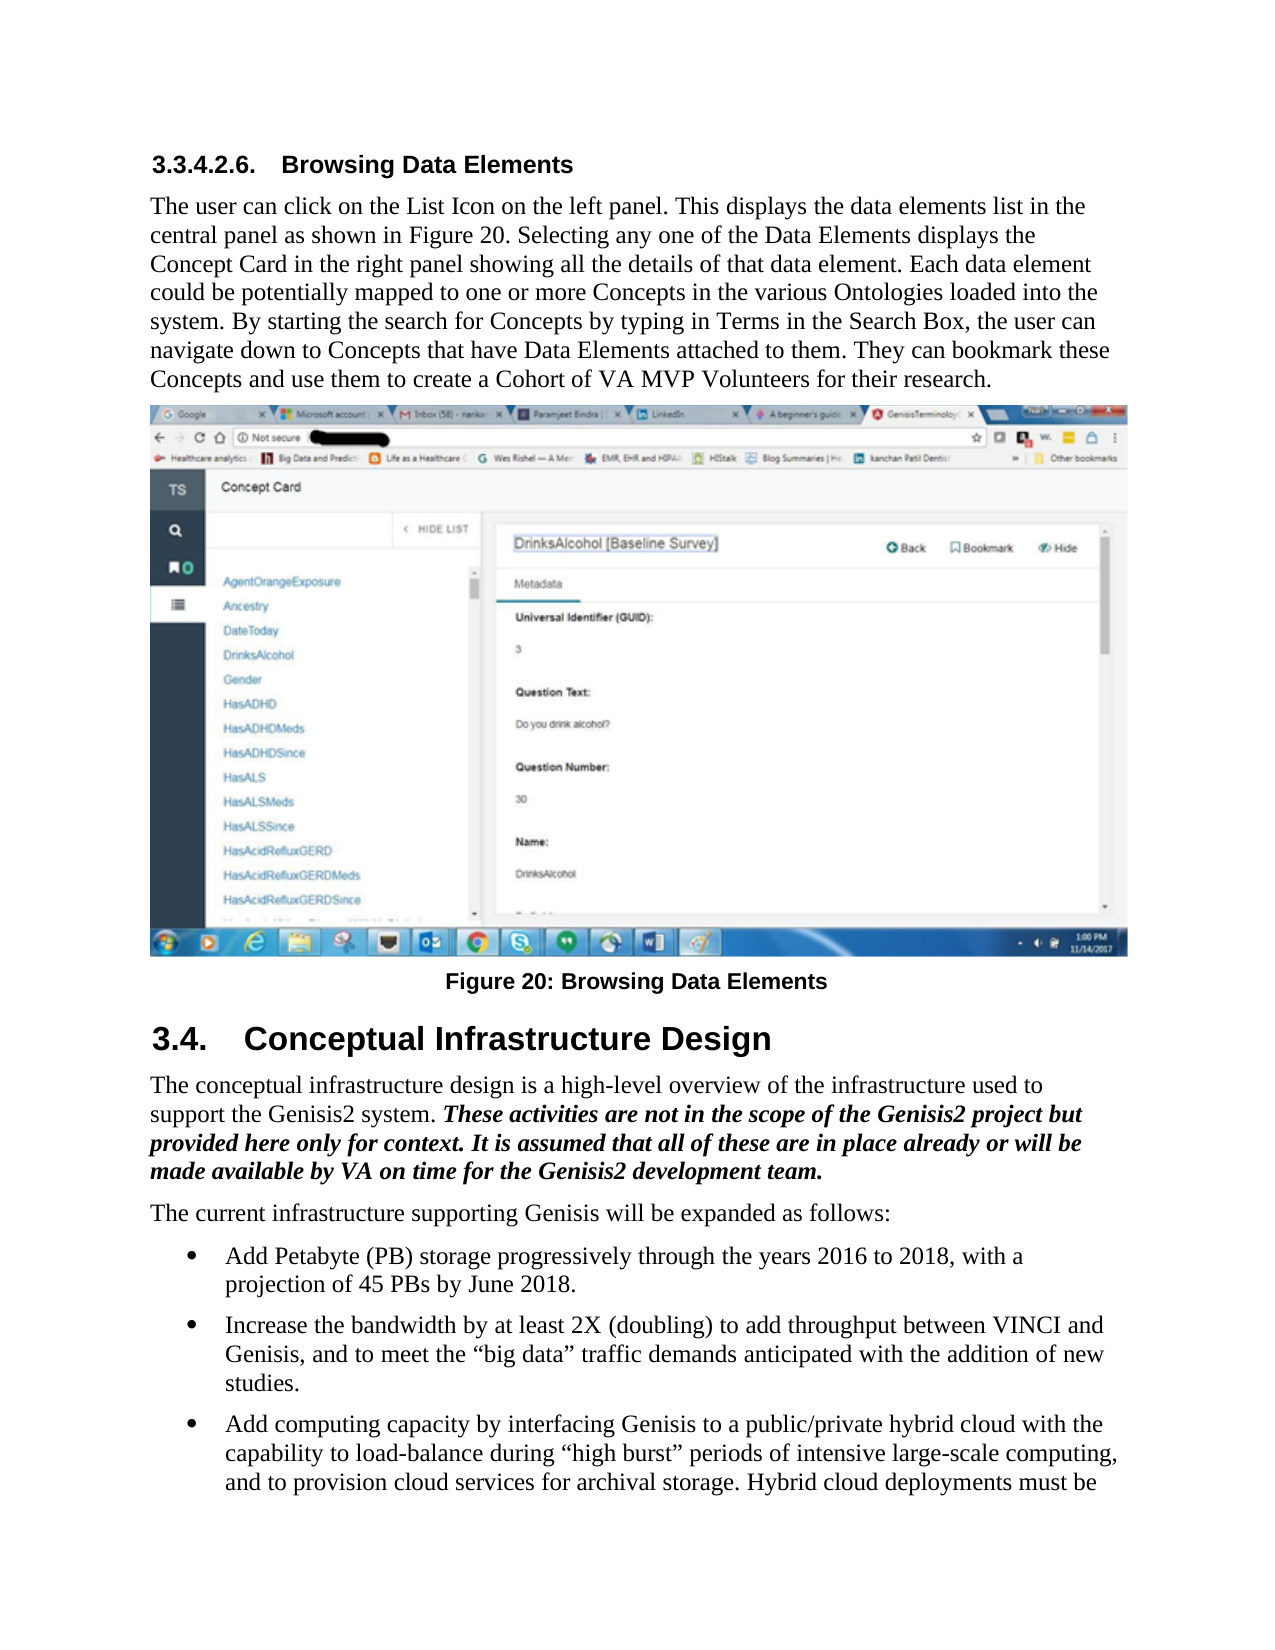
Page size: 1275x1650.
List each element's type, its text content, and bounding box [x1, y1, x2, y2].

text The current infrastructure supporting Genisis will be expanded as follows: [150, 1198, 1137, 1226]
subtitle Conceptual Infrastructure Design [152, 1019, 1137, 1058]
list Increase the bandwidth by at least 2X (doubling) to add throughput between VINCI and Genisis, and to meet the “big data” traffic demands anticipated with the addition of new studies. [187, 1311, 1104, 1396]
subtitle Browsing Data Elements [152, 150, 1137, 179]
text The user can click on the List Icon on the left panel. This displays the data elements list in the central panel as shown in Figure 20. Selecting any one of the Data Elements displays the Concept Card in the right panel showing all the details of that data element. Each data element could be potentially mapped to one or more Concepts in the various Ontologies loaded into the system. By starting the search for Concepts by typing in Terms in the Search Box, the user can navigate down to Concepts that have Data Elements attached to them. They can bookmark these Concepts and use them to create a Cohort of VA MVP Volunteers for their research. [150, 191, 1114, 392]
list Add computing capacity by interfacing Genisis to a public/private hybrid cloud with the capability to load-balance during “high burst” periods of intensive large-scale computing, and to provision cloud services for archival storage. Hybrid cloud deployments must be [187, 1409, 1119, 1495]
list Add Petabyte (PB) storage progressively through the years 2016 to 2018, with a projection of 45 PBs by June 2018. [187, 1241, 1026, 1298]
text Figure 20: Browsing Data Elements [445, 968, 1137, 994]
text The conceptual infrastructure design is a high-level overview of the infrastructure used to support the Genisis2 system. These activities are not in the scope of the Genisis2 project but provided here only for context. It is assumed that all of these are in place already or will be made available by VA on time for the Genisis2 development team. [150, 1070, 1114, 1185]
picture [150, 405, 1131, 960]
